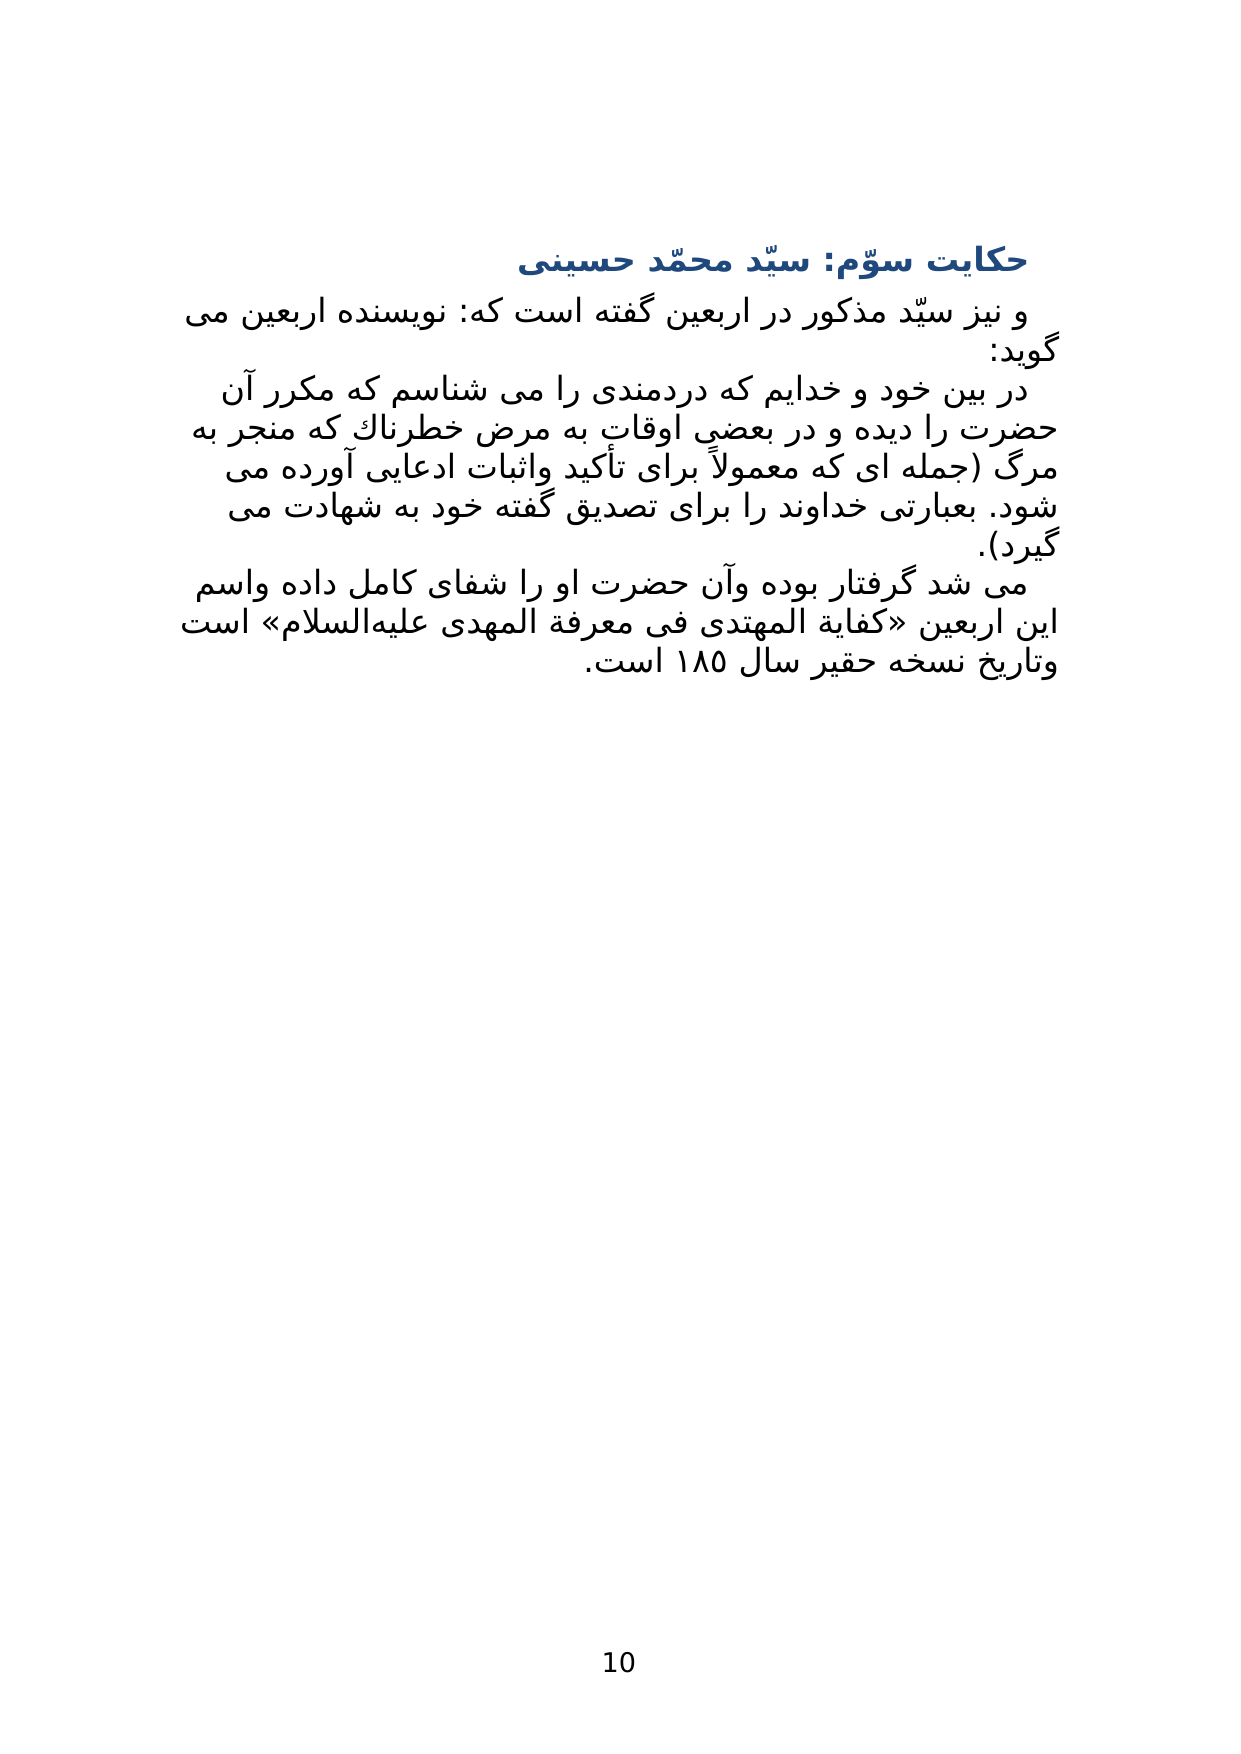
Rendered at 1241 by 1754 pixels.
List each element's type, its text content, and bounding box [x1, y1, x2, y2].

text در بين خود و خدايم كه دردمندى را مى شناسم كه مكرر آن حضرت را ديده و در بعضى اوقات به مرض خطرناك كه منجر به مرگ (جمله اى كه معمولاً براى تأكيد واثبات ادعايى آورده مى شود. بعبارتى خداوند را براى تصديق گفته خود به شهادت مى گيرد). [178, 369, 1059, 564]
text و نيز سيّد مذكور در اربعين گفته است كه: نويسنده اربعين مى گويد: [178, 292, 1059, 369]
subtitle حكايت سوّم: سيّد محمّد حسينى [178, 241, 1059, 279]
text مى شد گرفتار بوده وآن حضرت او را شفاى كامل داده واسم اين اربعين «كفاية المهتدى فى معرفة المهدى عليه‌السلام» است وتاريخ نسخه حقير سال ١٨٥ است. [178, 564, 1059, 680]
